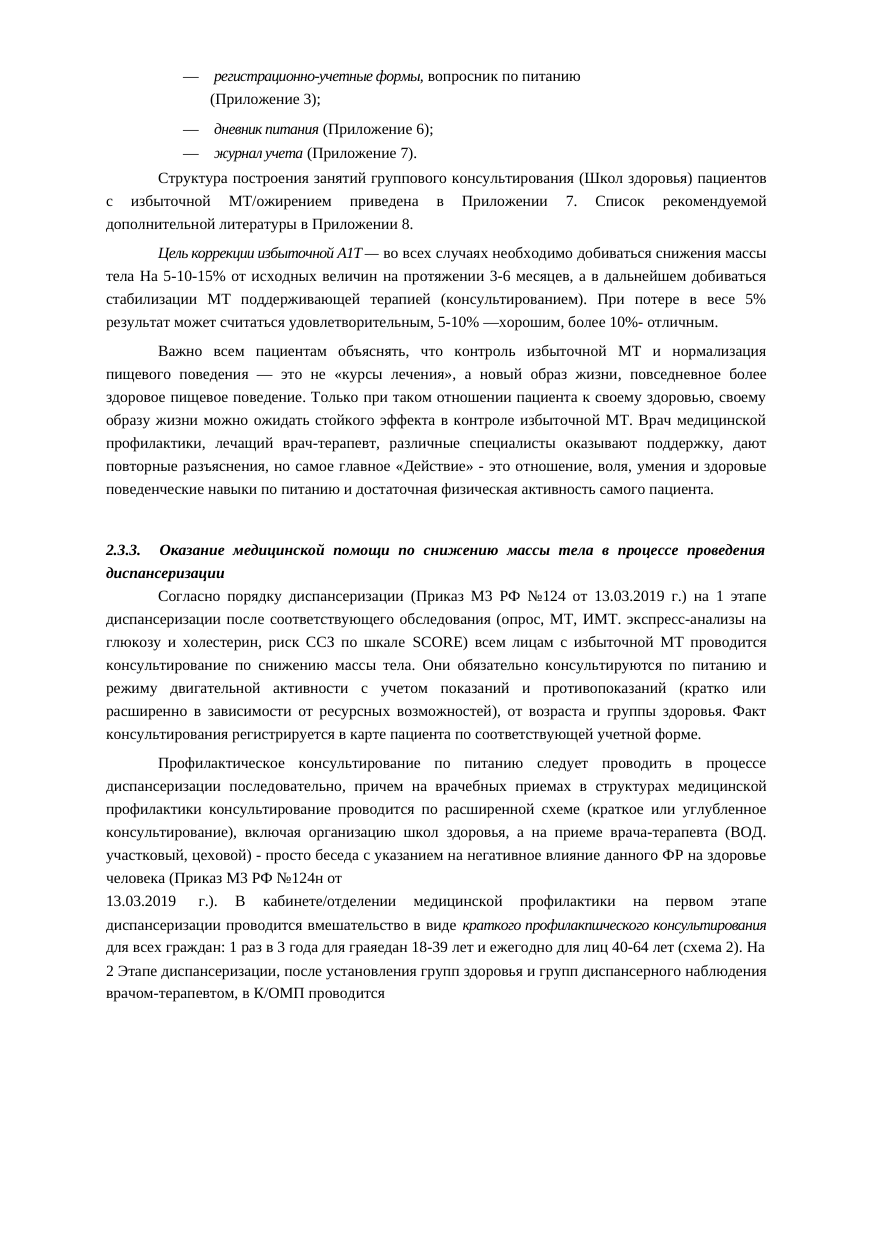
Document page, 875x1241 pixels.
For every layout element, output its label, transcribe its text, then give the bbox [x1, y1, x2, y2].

text Важно всем пациентам объяснять, что контроль избыточной МТ и нормализация пищевого поведения — это не «курсы лечения», а новый образ жизни, повседневное более здоровое пищевое поведение. Только при таком отношении пациента к своему здоровью, своему образу жизни можно ожидать стойкого эффекта в контроле избыточной МТ. Врач медицинской профилактики, лечащий врач-терапевт, различные специалисты оказывают поддержку, дают повторные разъяснения, но самое главное «Действие» - это отношение, воля, умения и здоровые поведенческие навыки по питанию и достаточная физическая активность самого пациента. [106, 338, 767, 499]
text Структура построения занятий группового консультирования (Школ здоровья) пациентов с избыточной МТ/ожирением приведена в Приложении 7. Список рекомендуемой дополнительной литературы в Приложении 8. [106, 165, 767, 234]
list г.). В кабинете/отделении медицинской профилактики на первом этапе диспансеризации проводится вмешательство в виде краткого профилакпшческого консультирования для всех граждан: 1 раз в 3 года для граяедан 18-39 лет и ежегодно для лиц 40-64 лет (схема 2). На 2 Этапе диспансеризации, после установления групп здоровья и групп диспансерного наблюдения врачом-терапевтом, в К/ОМП проводится [106, 888, 767, 1004]
text Согласно порядку диспансеризации (Приказ М3 РФ №124 от 13.03.2019 г.) на 1 этапе диспансеризации после соответствующего обследования (опрос, МТ, ИМТ. экспресс-анализы на глюкозу и холестерин, риск ССЗ по шкале SCORE) всем лицам с избыточной МТ проводится консультирование по снижению массы тела. Они обязательно консультируются по питанию и режиму двигательной активности с учетом показаний и противопоказаний (кратко или расширенно в зависимости от ресурсных возможностей), от возраста и группы здоровья. Факт консультирования регистрируется в карте пациента по соответствующей учетной форме. [106, 583, 767, 744]
text Цель коррекции избыточной А1Т — во всех случаях необходимо добиваться снижения массы тела На 5-10-15% от исходных величин на протяжении 3-6 месяцев, а в дальнейшем добиваться стабилизации МТ поддерживающей терапией (консультированием). При потере в весе 5% результат может считаться удовлетворительным, 5-10% —хорошим, более 10%- отличным. [106, 240, 767, 332]
list дневник питания (Приложение 6); [183, 122, 769, 137]
list журнал учета (Приложение 7). [183, 146, 769, 162]
list регистрационно-учетные формы, вопросник по питанию (Приложение 3); [183, 63, 640, 109]
text Профилактическое консультирование по питанию следует проводить в процессе диспансеризации последовательно, причем на врачебных приемах в структурах медицинской профилактики консультирование проводится по расширенной схеме (краткое или углубленное консультирование), включая организацию школ здоровья, а на приеме врача-терапевта (ВОД. участковый, цеховой) - просто беседа с указанием на негативное влияние данного ФР на здоровье человека (Приказ М3 РФ №124н от [106, 750, 767, 888]
list Оказание медицинской помощи по снижению массы тела в процессе проведения диспансеризации [106, 537, 767, 583]
